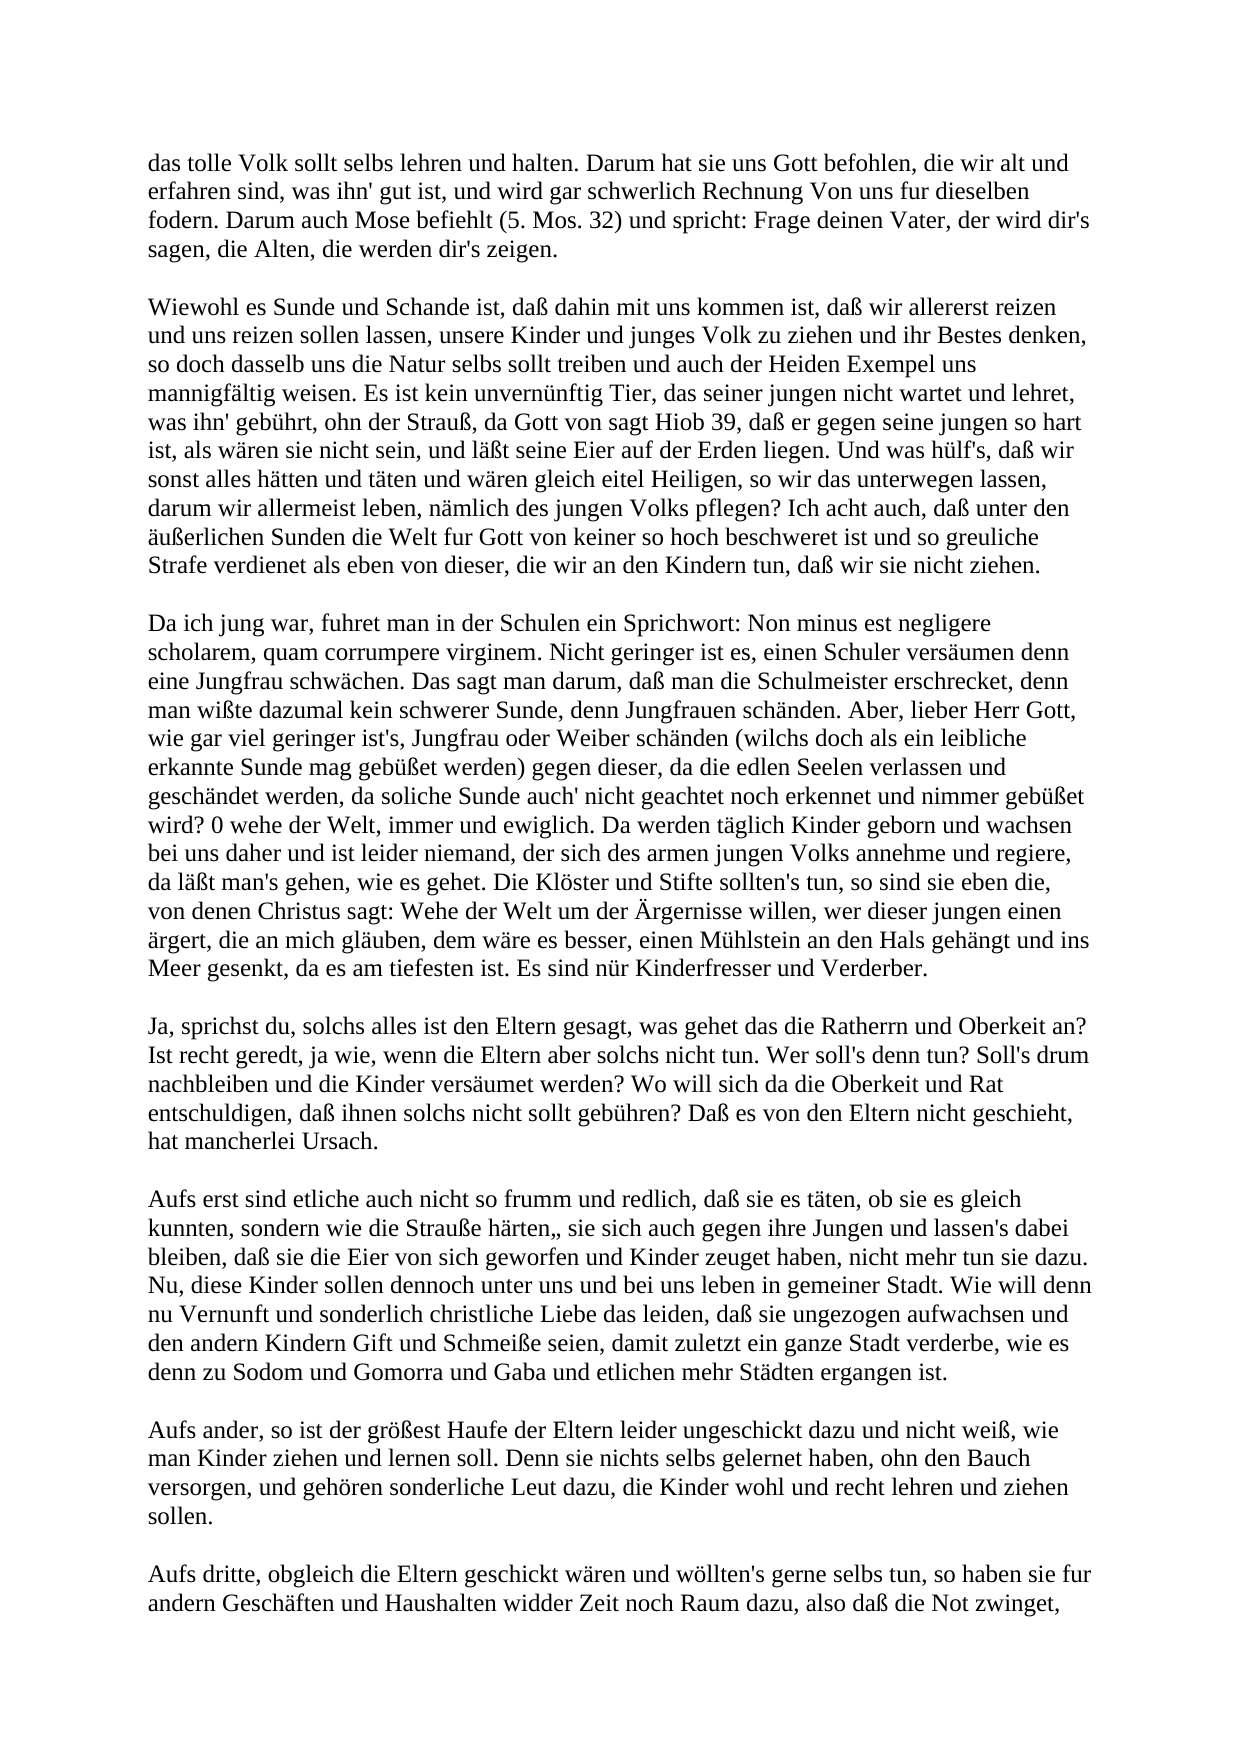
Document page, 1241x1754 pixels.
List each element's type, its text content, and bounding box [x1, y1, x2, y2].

text Wiewohl es Sunde und Schande ist, daß dahin mit uns kommen ist, daß wir allererst reizen und uns reizen sollen lassen, unsere Kinder und junges Volk zu ziehen und ihr Bestes denken, so doch dasselb uns die Natur selbs sollt treiben und auch der Heiden Exempel uns mannigfältig weisen. Es ist kein unvernünftig Tier, das seiner jungen nicht wartet und lehret, was ihn' gebührt, ohn der Strauß, da Gott von sagt Hiob 39, daß er gegen seine jungen so hart ist, als wären sie nicht sein, und läßt seine Eier auf der Erden liegen. Und was hülf's, daß wir sonst alles hätten und täten und wären gleich eitel Heiligen, so wir das unterwegen lassen, darum wir allermeist leben, nämlich des jungen Volks pflegen? Ich acht auch, daß unter den äußerlichen Sunden die Welt fur Gott von keiner so hoch beschweret ist und so greuliche Strafe verdienet als eben von dieser, die wir an den Kindern tun, daß wir sie nicht ziehen. [148, 292, 1093, 579]
text Aufs erst sind etliche auch nicht so frumm und redlich, daß sie es täten, ob sie es gleich kunnten, sondern wie die Strauße härten„ sie sich auch gegen ihre Jungen und lassen's dabei bleiben, daß sie die Eier von sich geworfen und Kinder zeuget haben, nicht mehr tun sie dazu. Nu, diese Kinder sollen dennoch unter uns und bei uns leben in gemeiner Stadt. Wie will denn nu Vernunft und sonderlich christliche Liebe das leiden, daß sie ungezogen aufwachsen und den andern Kindern Gift und Schmeiße seien, damit zuletzt ein ganze Stadt verderbe, wie es denn zu Sodom und Gomorra und Gaba und etlichen mehr Städten ergangen ist. [148, 1184, 1093, 1386]
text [148, 148, 1093, 263]
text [148, 1559, 1093, 1616]
text Aufs ander, so ist der größest Haufe der Eltern leider ungeschickt dazu und nicht weiß, wie man Kinder ziehen und lernen soll. Denn sie nichts selbs gelernet haben, ohn den Bauch versorgen, und gehören sonderliche Leut dazu, die Kinder wohl und recht lehren und ziehen sollen. [148, 1415, 1093, 1530]
text Da ich jung war, fuhret man in der Schulen ein Sprichwort: Non minus est negligere scholarem, quam corrumpere virginem. Nicht geringer ist es, einen Schuler versäumen denn eine Jungfrau schwächen. Das sagt man darum, daß man die Schulmeister erschrecket, denn man wißte dazumal kein schwerer Sunde, denn Jungfrauen schänden. Aber, lieber Herr Gott, wie gar viel geringer ist's, Jungfrau oder Weiber schänden (wilchs doch als ein leibliche erkannte Sunde mag gebüßet werden) gegen dieser, da die edlen Seelen verlassen und geschändet werden, da soliche Sunde auch' nicht geachtet noch erkennet und nimmer gebüßet wird? 0 wehe der Welt, immer und ewiglich. Da werden täglich Kinder geborn und wachsen bei uns daher und ist leider niemand, der sich des armen jungen Volks annehme und regiere, da läßt man's gehen, wie es gehet. Die Klöster und Stifte sollten's tun, so sind sie eben die, von denen Christus sagt: Wehe der Welt um der Ärgernisse willen, wer dieser jungen einen ärgert, die an mich gläuben, dem wäre es besser, einen Mühlstein an den Hals gehängt und ins Meer gesenkt, da es am tiefesten ist. Es sind nür Kinderfresser und Verderber. [148, 608, 1093, 982]
text Ja, sprichst du, solchs alles ist den Eltern gesagt, was gehet das die Ratherrn und Oberkeit an? Ist recht geredt, ja wie, wenn die Eltern aber solchs nicht tun. Wer soll's denn tun? Soll's drum nachbleiben und die Kinder versäumet werden? Wo will sich da die Oberkeit und Rat entschuldigen, daß ihnen solchs nicht sollt gebühren? Daß es von den Eltern nicht geschieht, hat mancherlei Ursach. [148, 1011, 1093, 1155]
